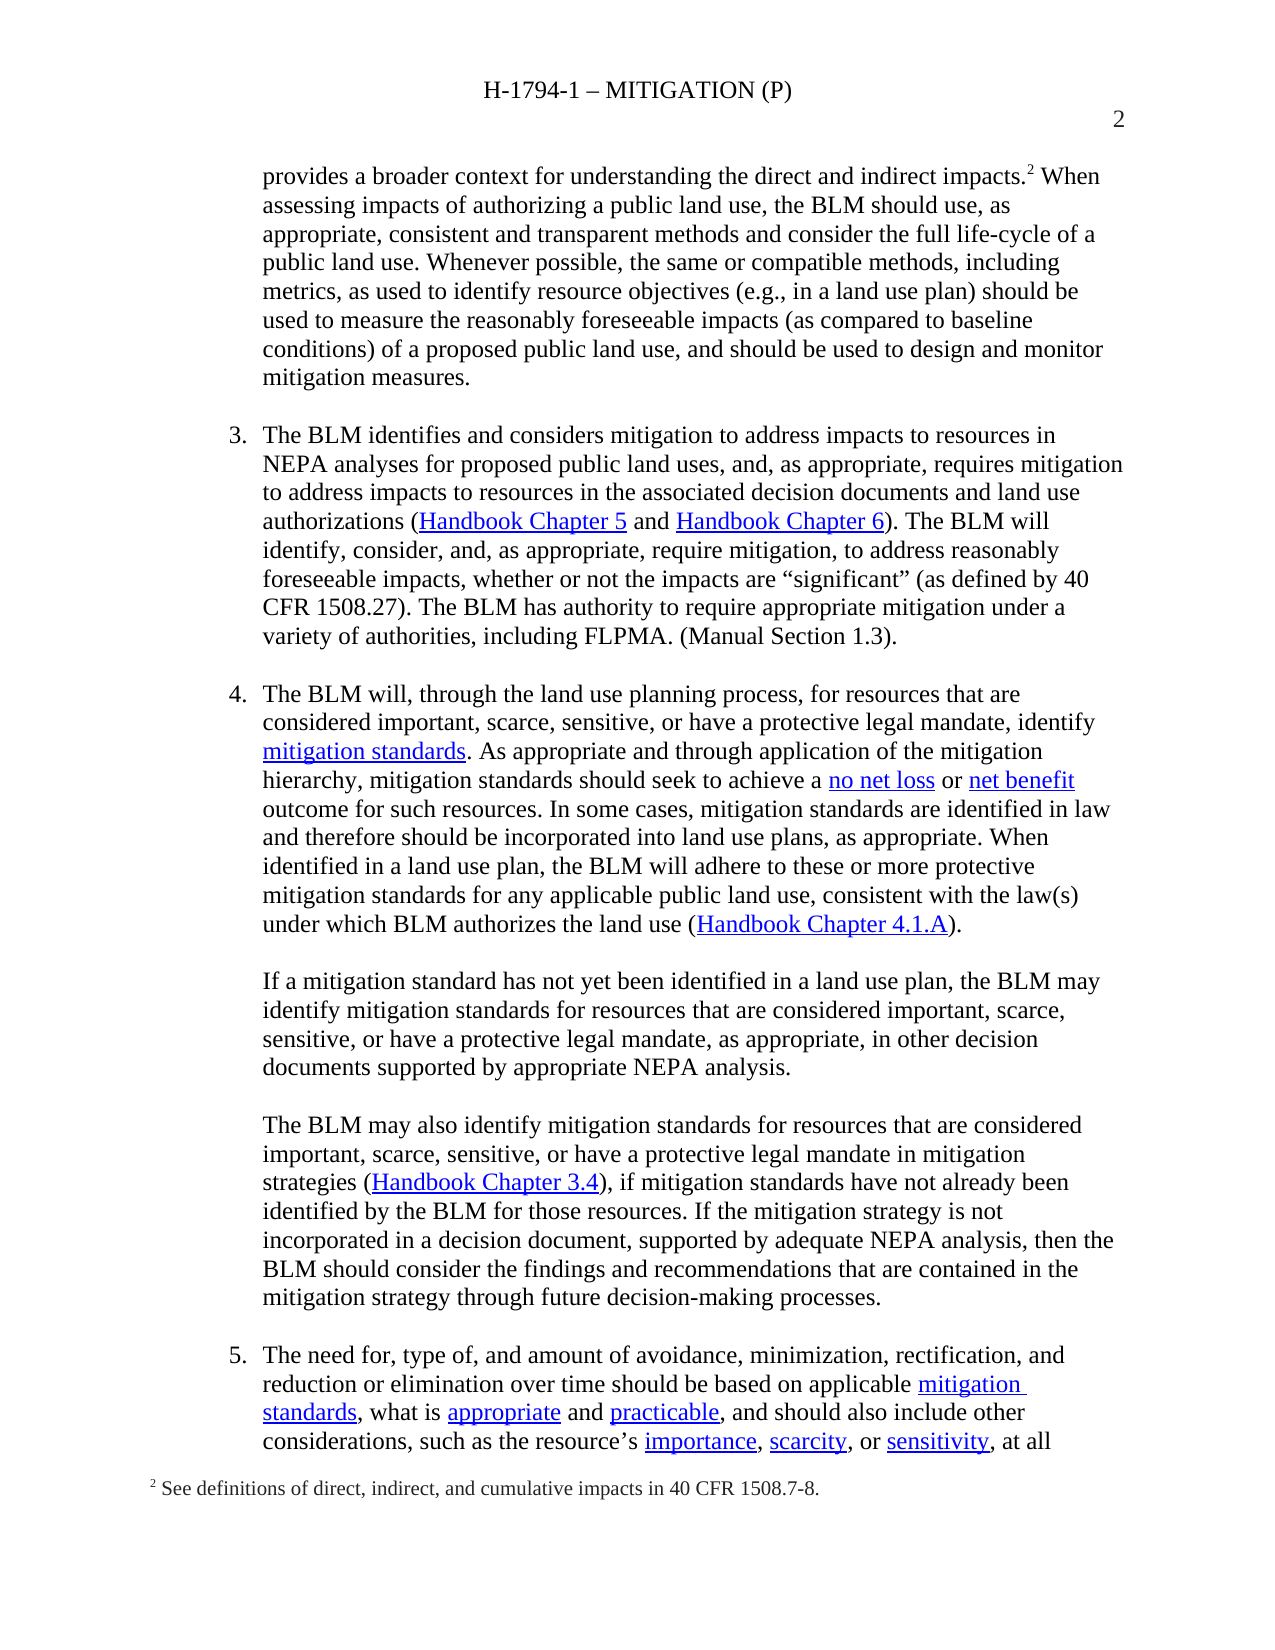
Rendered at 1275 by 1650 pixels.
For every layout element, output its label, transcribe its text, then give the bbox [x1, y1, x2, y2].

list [247, 161, 1125, 391]
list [247, 1340, 1125, 1455]
list If a mitigation standard has not yet been identified in a land use plan, the BLM may identify mitigation standards for resources that are considered important, scarce, sensitive, or have a protective legal mandate, as appropriate, in other decision documents supported by appropriate NEPA analysis. [262, 966, 1125, 1081]
list The BLM will, through the land use planning process, for resources that are considered important, scarce, sensitive, or have a protective legal mandate, identify mitigation standards. As appropriate and through application of the mitigation hierarchy, mitigation standards should seek to achieve a no net loss or net benefit outcome for such resources. In some cases, mitigation standards are identified in law and therefore should be incorporated into land use plans, as appropriate. When identified in a land use plan, the BLM will adhere to these or more protective mitigation standards for any applicable public land use, consistent with the law(s) under which BLM authorizes the land use (Handbook Chapter 4.1.A). [247, 679, 1125, 937]
list The BLM identifies and considers mitigation to address impacts to resources in NEPA analyses for proposed public land uses, and, as appropriate, requires mitigation to address impacts to resources in the associated decision documents and land use authorizations (Handbook Chapter 5 and Handbook Chapter 6). The BLM will identify, consider, and, as appropriate, require mitigation, to address reasonably foreseeable impacts, whether or not the impacts are “significant” (as defined by 40 CFR 1508.27). The BLM has authority to require appropriate mitigation under a variety of authorities, including FLPMA. (Manual Section 1.3). [247, 420, 1125, 650]
list The BLM may also identify mitigation standards for resources that are considered important, scarce, sensitive, or have a protective legal mandate in mitigation strategies (Handbook Chapter 3.4), if mitigation standards have not already been identified by the BLM for those resources. If the mitigation strategy is not incorporated in a decision document, supported by adequate NEPA analysis, then the BLM should consider the findings and recommendations that are contained in the mitigation strategy through future decision-making processes. [262, 1110, 1125, 1311]
